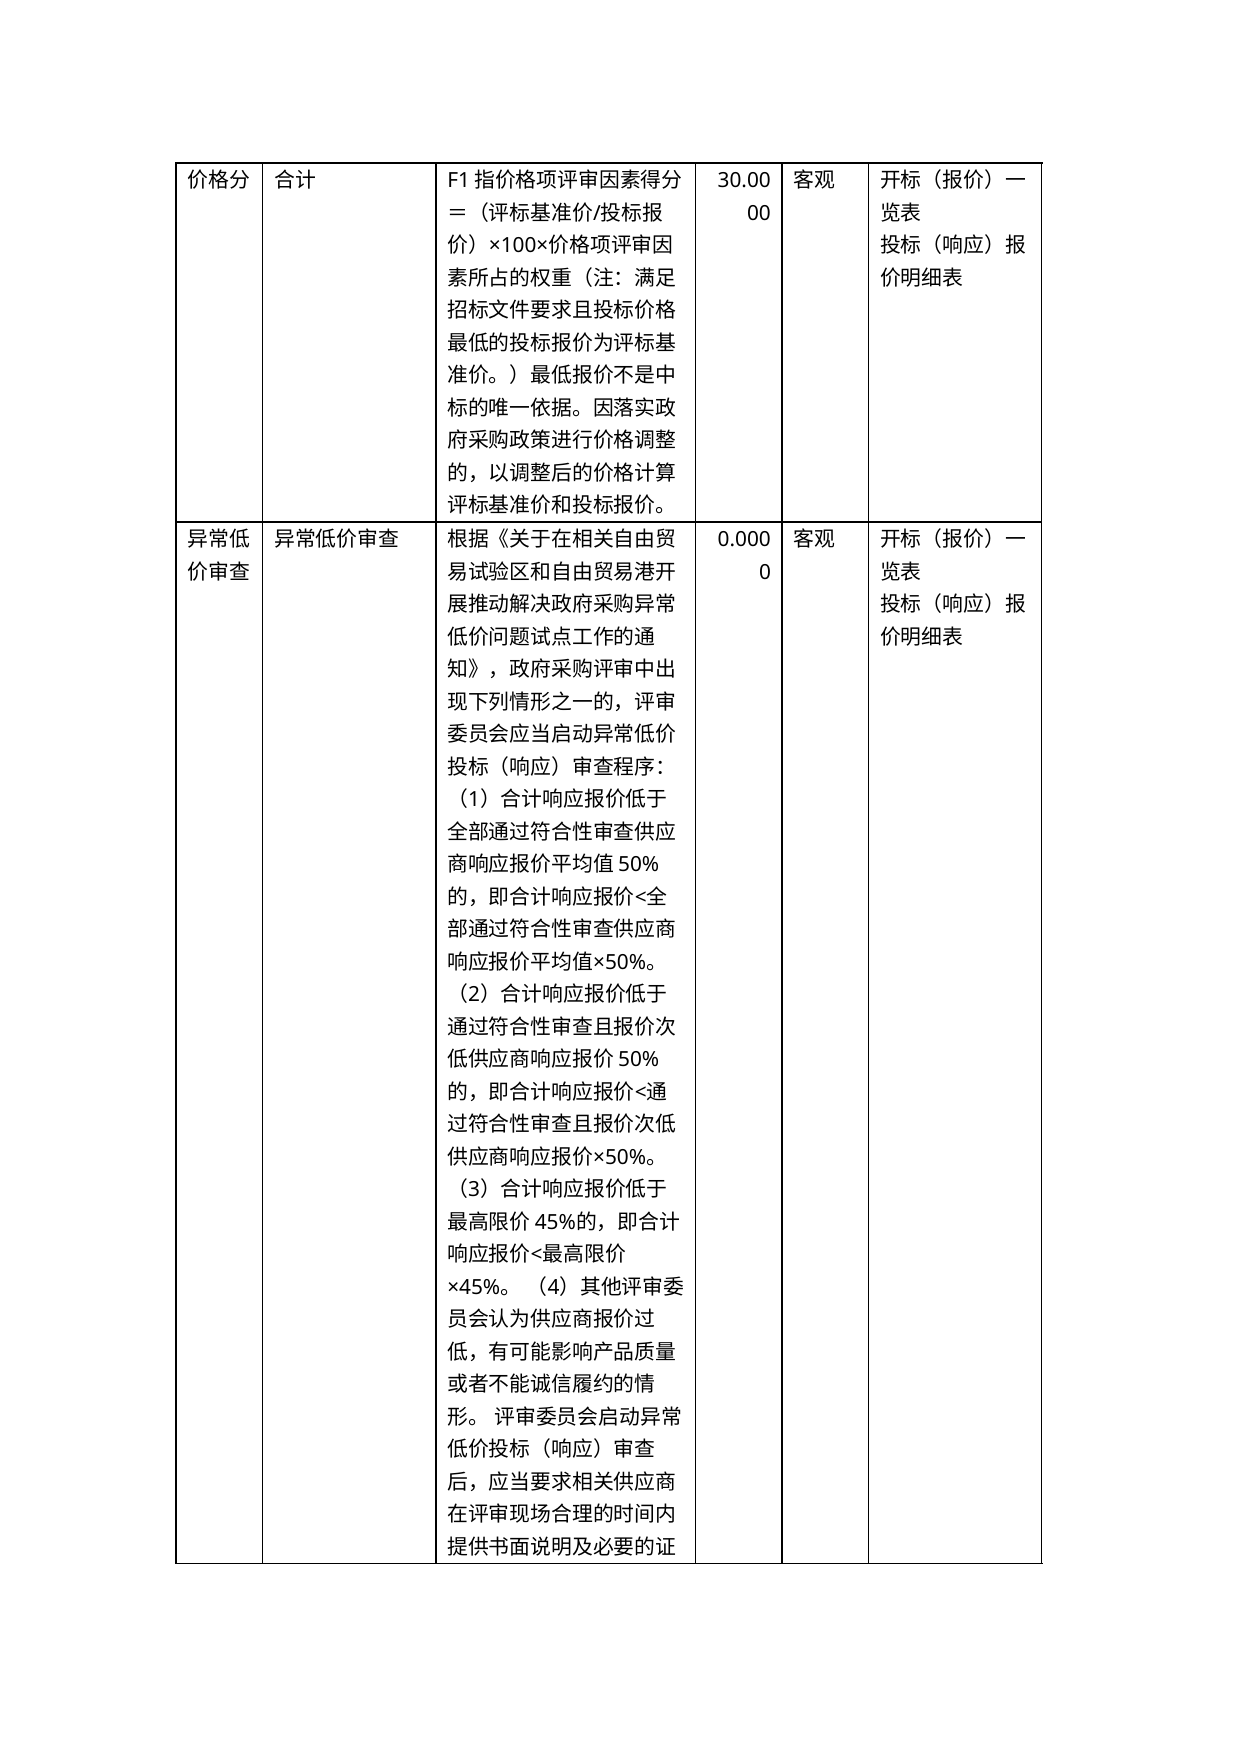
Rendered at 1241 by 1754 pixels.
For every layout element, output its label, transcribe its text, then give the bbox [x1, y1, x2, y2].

table_cell 客观 [783, 164, 868, 521]
table_cell 异常低价审查 [177, 523, 262, 1563]
table_cell 价格分 [177, 164, 262, 521]
table_cell 异常低价审查 [263, 523, 435, 1563]
table_cell 30.0000 [696, 164, 781, 521]
table_cell F1指价格项评审因素得分＝（评标基准价/投标报价）×100×价格项评审因素所占的权重（注：满足招标文件要求且投标价格最低的投标报价为评标基准价。）最低报价不是中标的唯一依据。因落实政府采购政策进行价格调整的，以调整后的价格计算评标基准价和投标报价。 [437, 164, 695, 521]
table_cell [437, 523, 695, 1563]
table_cell 合计 [263, 164, 435, 521]
table_cell 0.0000 [696, 523, 781, 1563]
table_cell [869, 523, 1041, 1563]
table_cell 客观 [783, 523, 868, 1563]
table_cell 开标（报价）一览表 投标（响应）报价明细表 [869, 164, 1041, 521]
